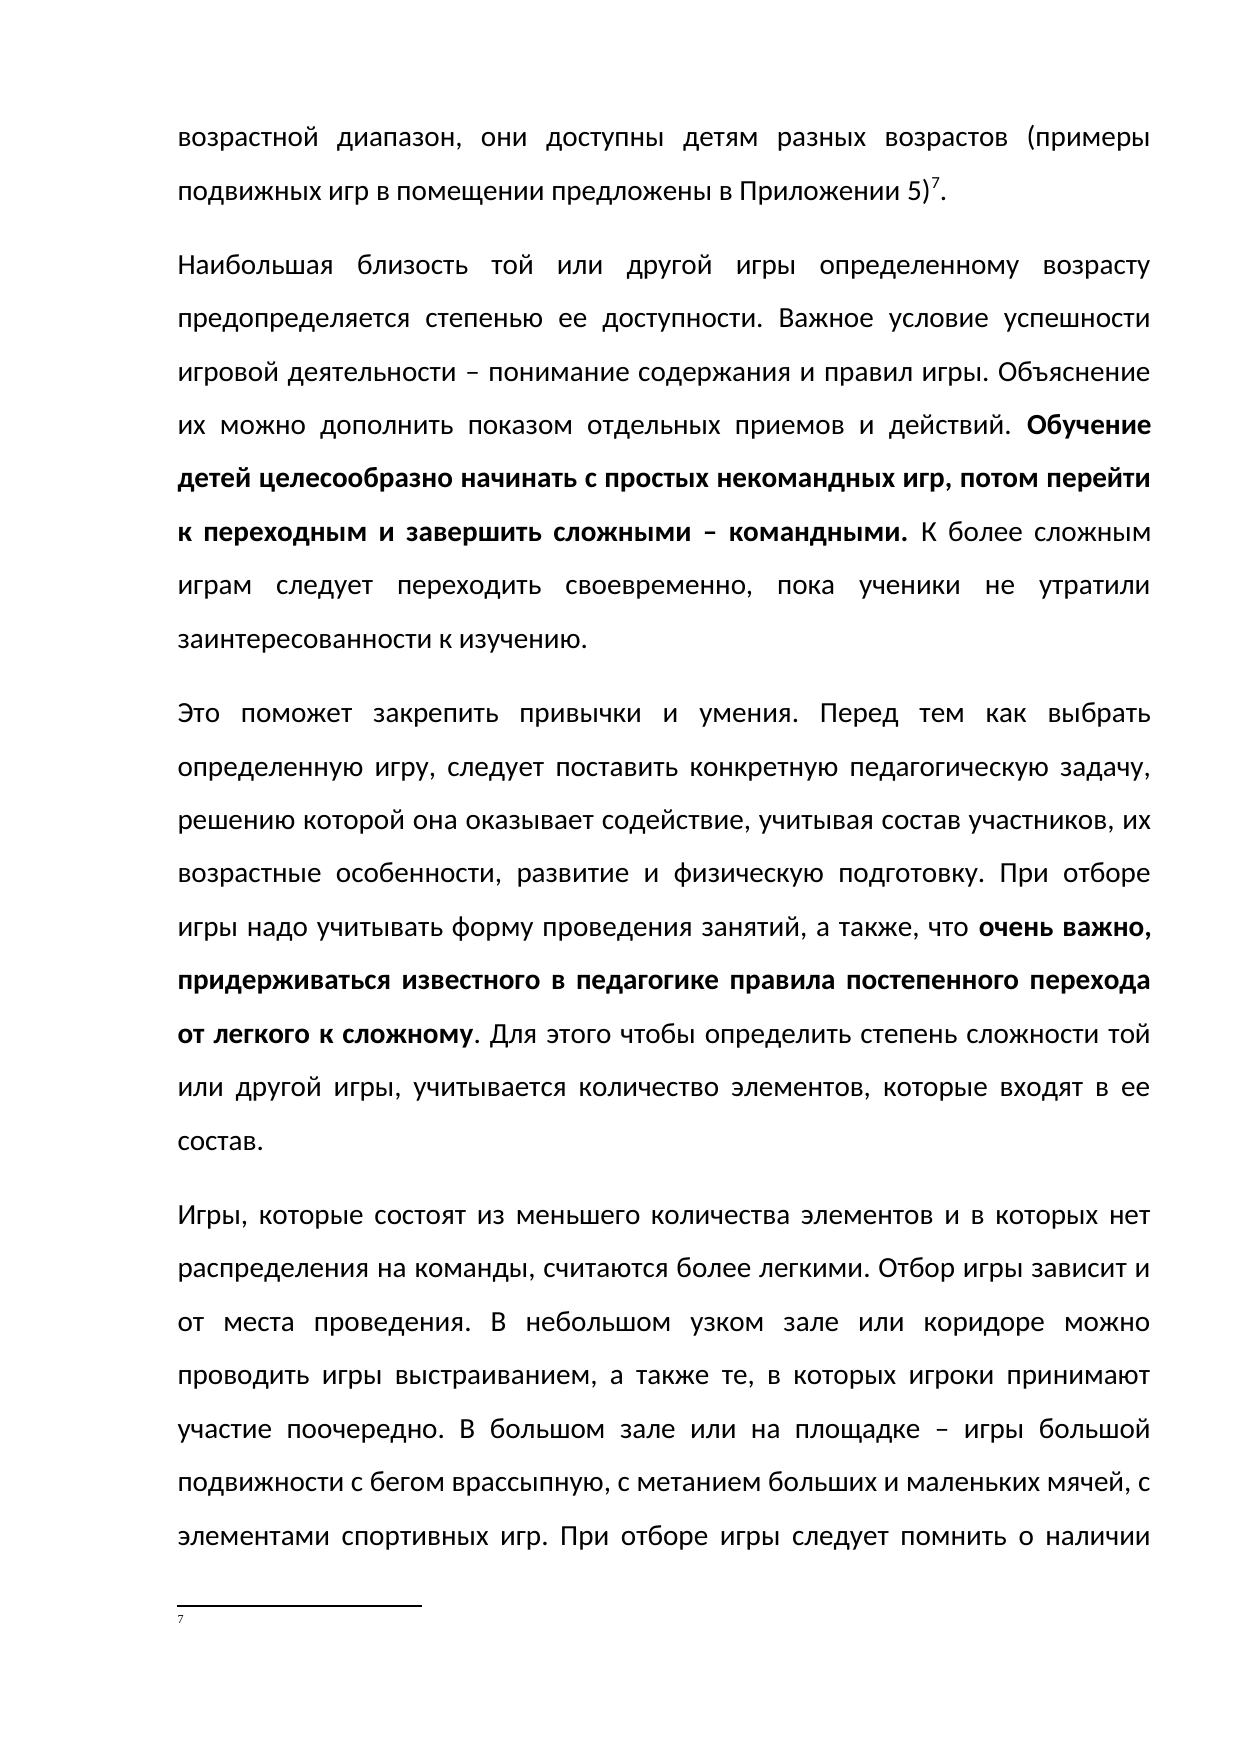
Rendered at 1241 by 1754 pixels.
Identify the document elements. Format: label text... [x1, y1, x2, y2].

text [177, 1196, 1152, 1552]
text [177, 118, 1152, 207]
text Это поможет закрепить привычки и умения. Перед тем как выбрать определенную игру, следует поставить конкретную педагогическую задачу, решению которой она оказывает содействие, учитывая состав участников, их возрастные особенности, развитие и физическую подготовку. При отборе игры надо учитывать форму проведения занятий, а также, что очень важно, придерживаться известного в педагогике правила постепенного перехода от легкого к сложному. Для этого чтобы определить степень сложности той или другой игры, учитывается количество элементов, которые входят в ее состав. [177, 694, 1152, 1157]
text Наибольшая близость той или другой игры определенному возрасту предопределяется степенью ее доступности. Важное условие успешности игровой деятельности – понимание содержания и правил игры. Объяснение их можно дополнить показом отдельных приемов и действий. Обучение детей целесообразно начинать с простых некомандных игр, потом перейти к переходным и завершить сложными – командными. К более сложным играм следует переходить своевременно, пока ученики не утратили заинтересованности к изучению. [177, 246, 1152, 656]
